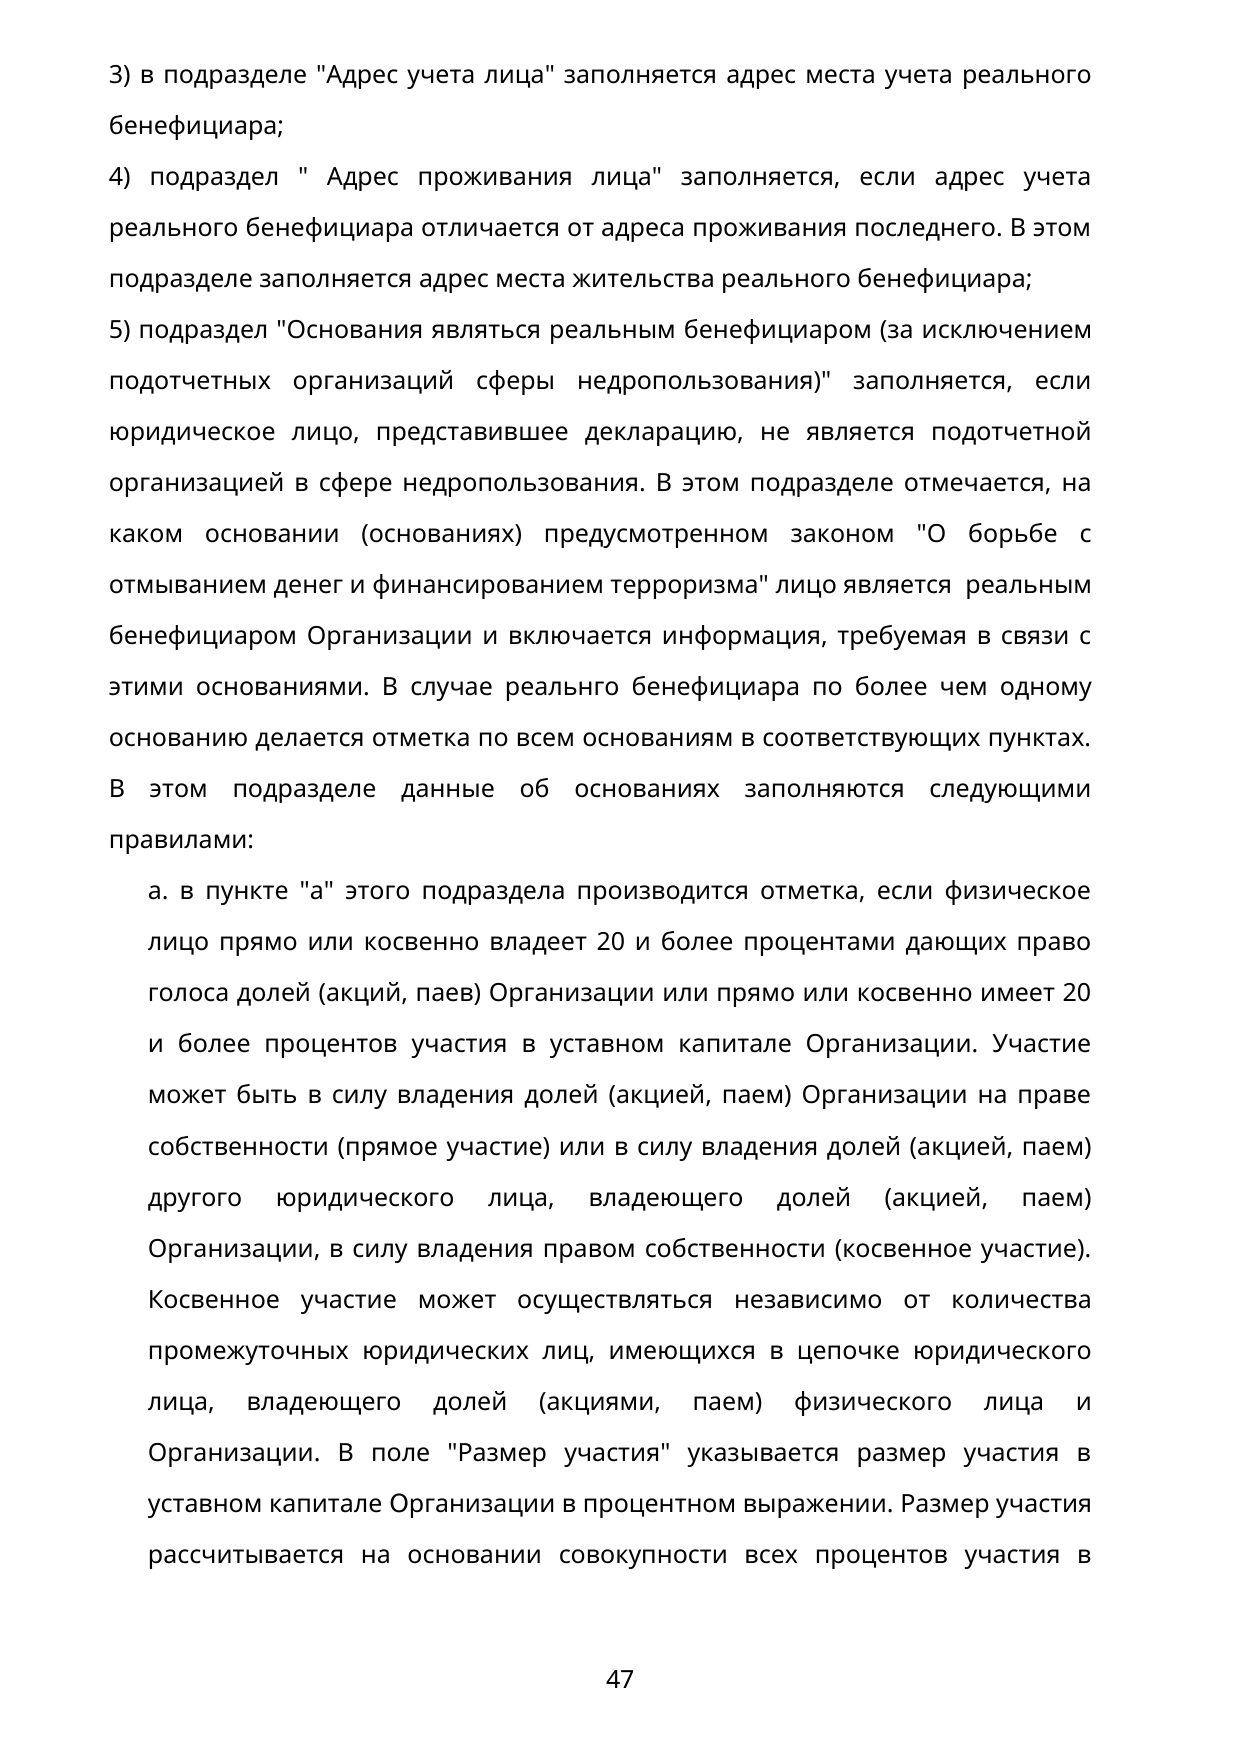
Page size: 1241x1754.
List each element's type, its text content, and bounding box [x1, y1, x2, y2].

text 3) в подразделе "Адрес учета лица" заполняется адрес места учета реального бенефициара; [109, 56, 1092, 141]
text 5) подраздел "Основания являться реальным бенефициаром (за исключением подотчетных организаций сферы недропользования)" заполняется, если юридическое лицо, представившее декларацию, не является подотчетной организацией в сфере недропользования. В этом подразделе отмечается, на каком основании (основаниях) предусмотренном законом "О борьбе с отмыванием денег и финансированием терроризма" лицо является реальным бенефициаром Организации и включается информация, требуемая в связи с этими основаниями. В случае реальнго бенефициара по более чем одному основанию делается отметка по всем основаниям в соответствующих пунктах. В этом подразделе данные об основаниях заполняются следующими правилами: [109, 311, 1092, 856]
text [148, 873, 1092, 1571]
text 4) подраздел " Адрес проживания лица" заполняется, если адрес учета реального бенефициара отличается от адреса проживания последнего. В этом подразделе заполняется адрес места жительства реального бенефициара; [109, 158, 1092, 294]
